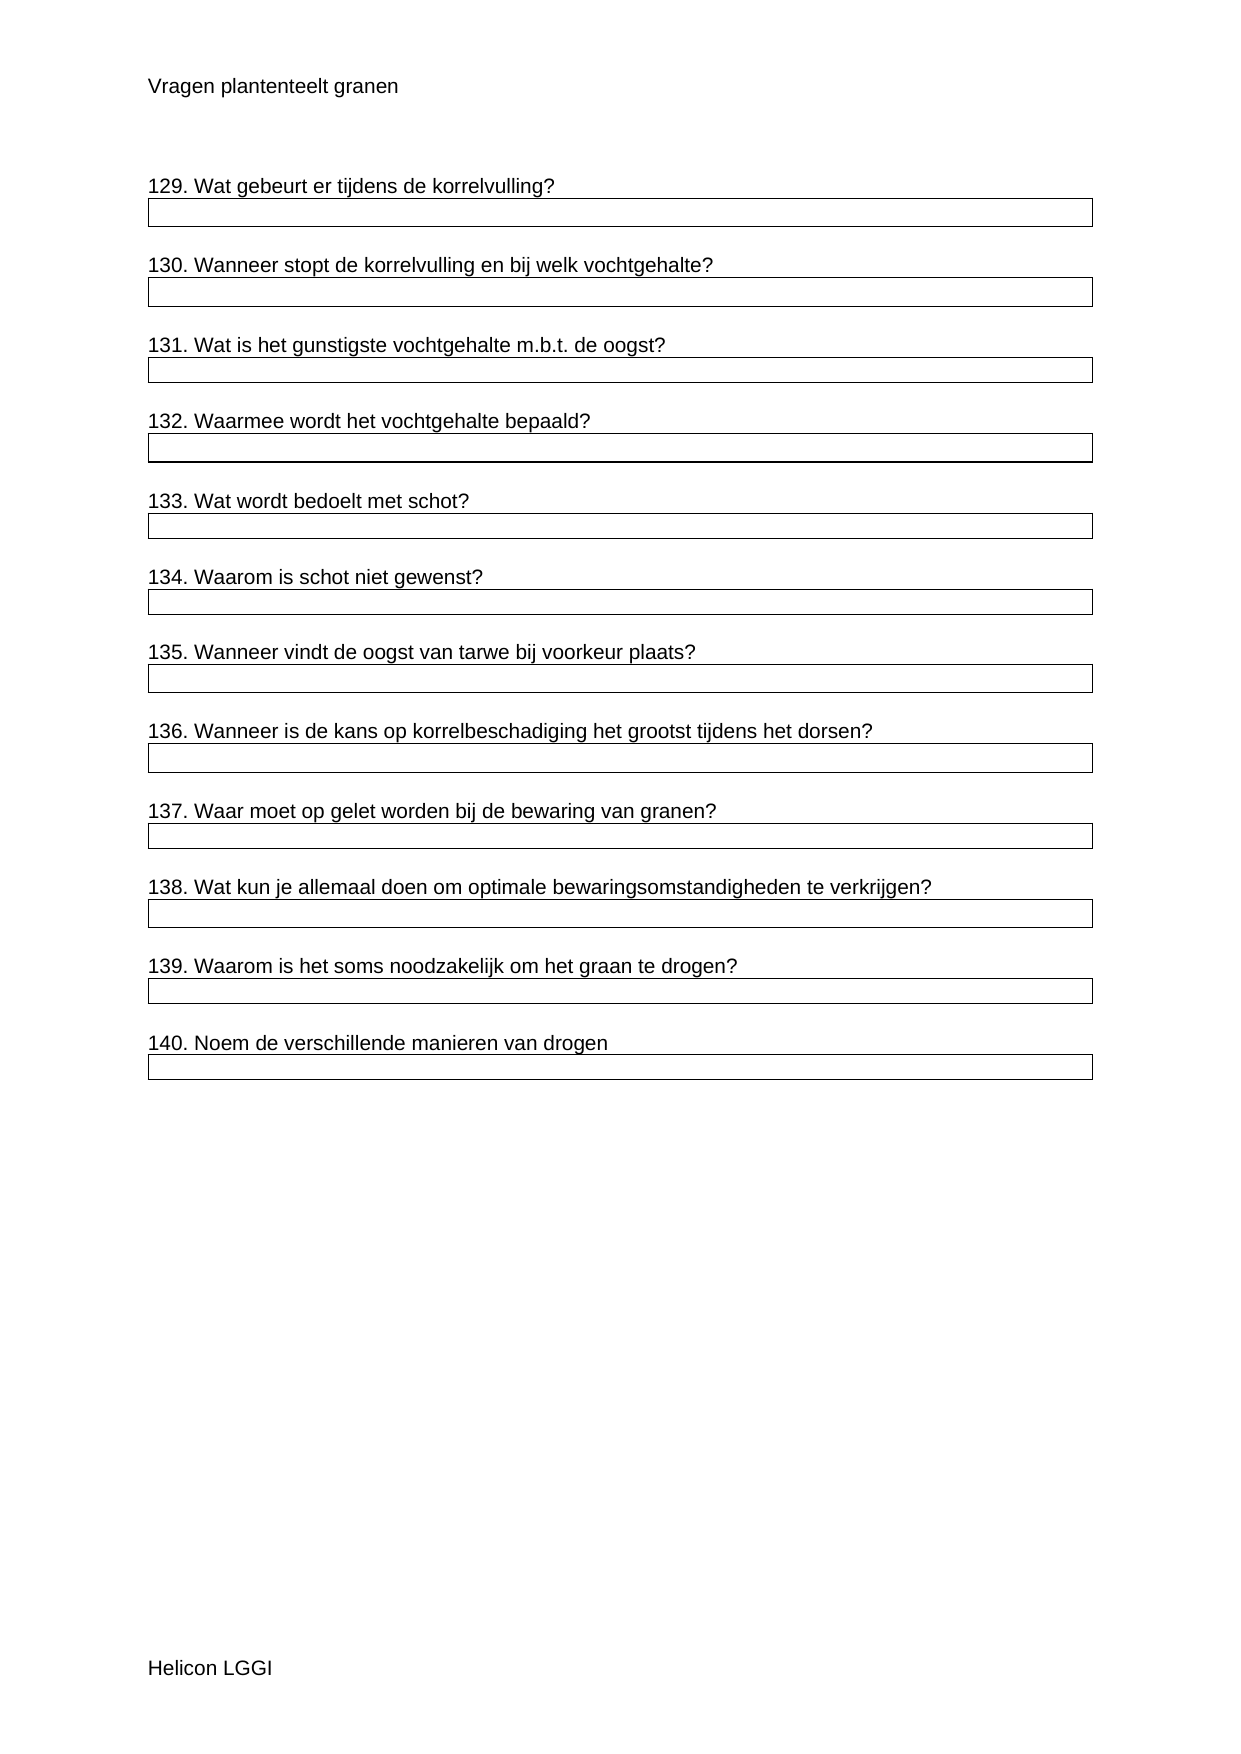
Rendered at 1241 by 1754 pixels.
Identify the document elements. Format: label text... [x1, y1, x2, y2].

text 134. Waarom is schot niet gewenst? [148, 563, 1093, 588]
text 131. Wat is het gunstigste vochtgehalte m.b.t. de oogst? [148, 332, 1093, 357]
table_header [149, 1055, 1092, 1079]
table_header [149, 979, 1092, 1003]
table_header [149, 900, 1092, 927]
text 133. Wat wordt bedoelt met schot? [148, 487, 1093, 512]
table_header [149, 514, 1092, 537]
text 140. Noem de verschillende manieren van drogen [148, 1029, 1093, 1054]
table_header [149, 590, 1092, 613]
table_header [149, 199, 1092, 226]
text 135. Wanneer vindt de oogst van tarwe bij voorkeur plaats? [148, 638, 1093, 663]
table_header [149, 358, 1092, 382]
text 138. Wat kun je allemaal doen om optimale bewaringsomstandigheden te verkrijgen? [148, 874, 1093, 899]
table_header [149, 434, 1092, 461]
text 137. Waar moet op gelet worden bij de bewaring van granen? [148, 798, 1093, 823]
table_header [149, 744, 1092, 772]
text 132. Waarmee wordt het vochtgehalte bepaald? [148, 408, 1093, 433]
table_header [149, 278, 1092, 306]
text 130. Wanneer stopt de korrelvulling en bij welk vochtgehalte? [148, 252, 1093, 277]
text 129. Wat gebeurt er tijdens de korrelvulling? [148, 173, 1093, 198]
table_header [149, 824, 1092, 848]
text 136. Wanneer is de kans op korrelbeschadiging het grootst tijdens het dorsen? [148, 718, 1093, 743]
table_header [149, 665, 1092, 692]
text 139. Waarom is het soms noodzakelijk om het graan te drogen? [148, 953, 1093, 978]
